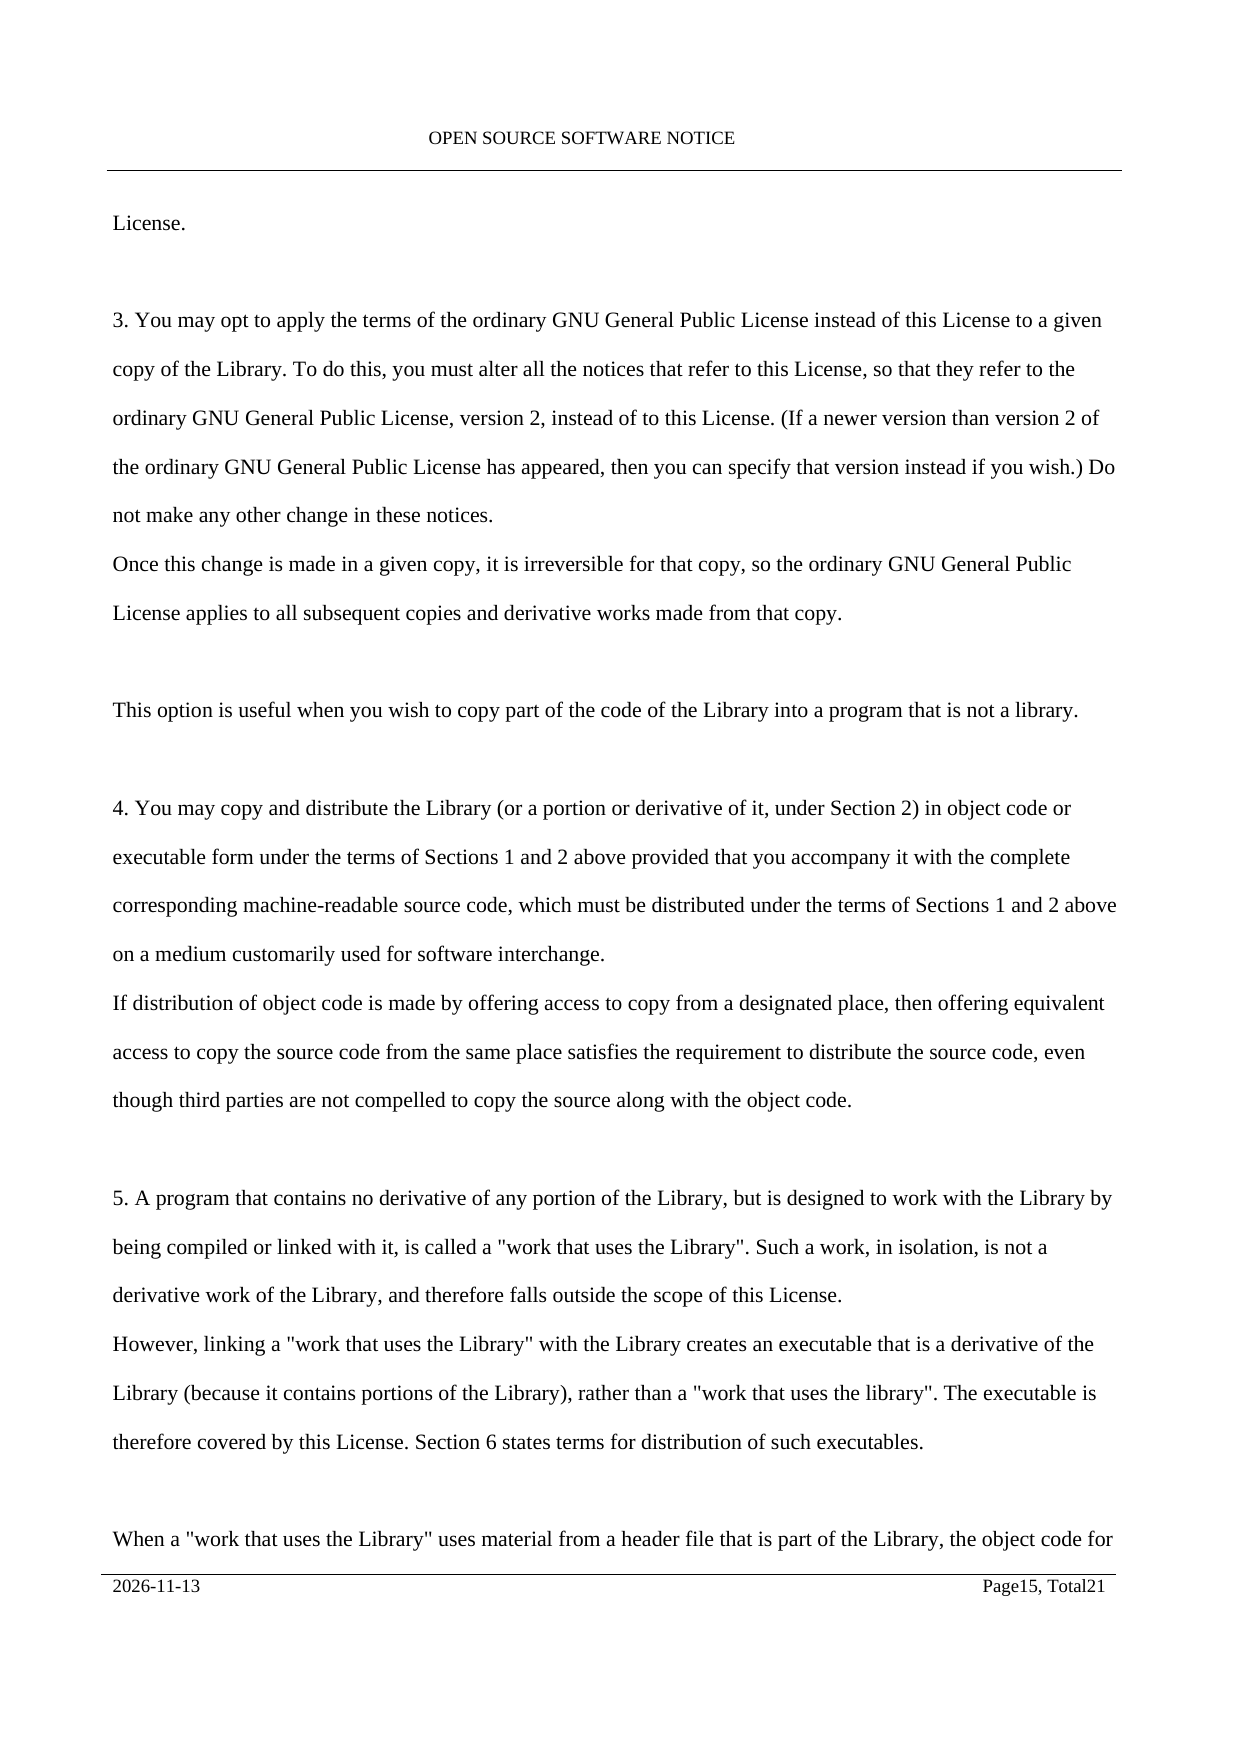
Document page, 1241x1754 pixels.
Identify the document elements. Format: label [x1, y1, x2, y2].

text [112, 206, 1128, 1555]
